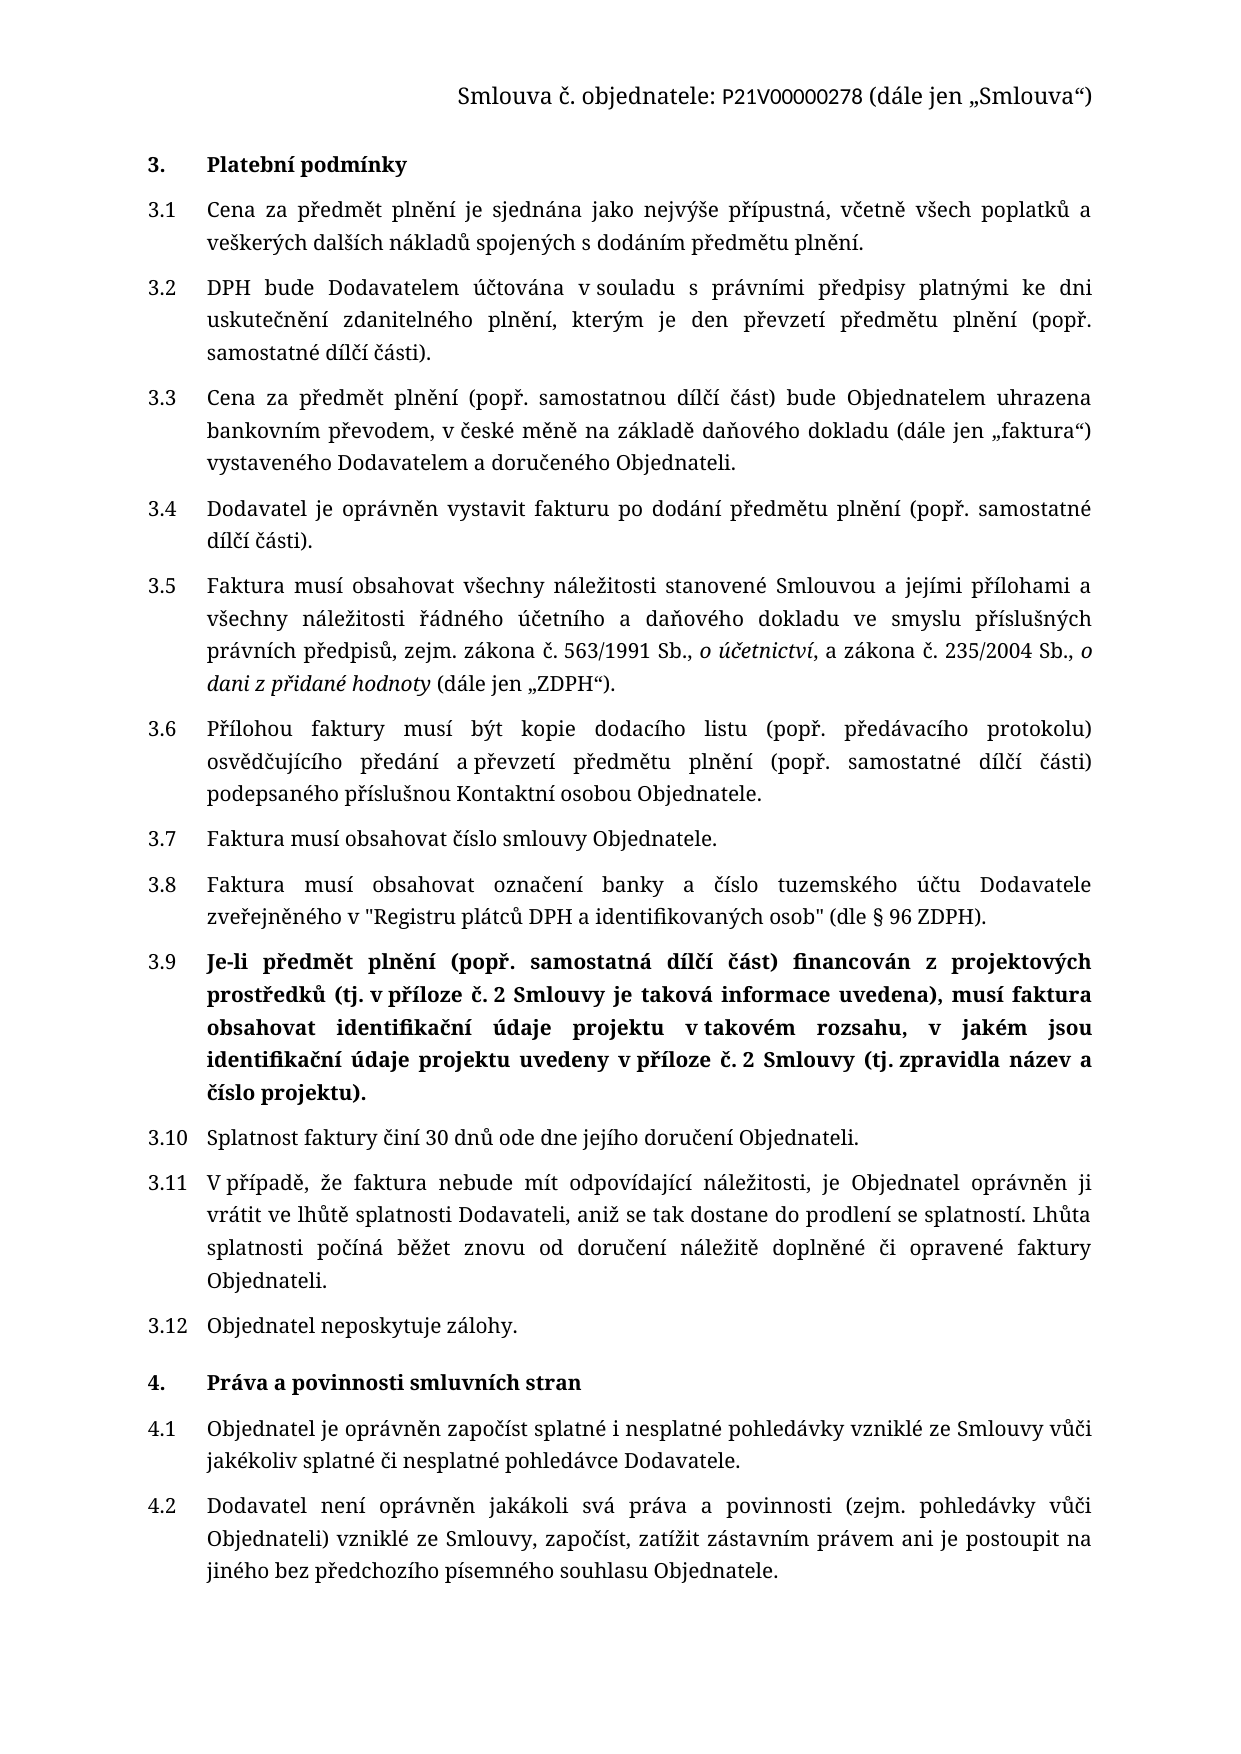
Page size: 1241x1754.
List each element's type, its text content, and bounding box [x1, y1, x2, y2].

list Platební podmínky [148, 150, 1093, 179]
list Práva a povinnosti smluvních stran [148, 1368, 1093, 1397]
list Faktura musí obsahovat označení banky a číslo tuzemského účtu Dodavatele zveřejněného v "Registru plátců DPH a identifikovaných osob" (dle § 96 ZDPH). [148, 870, 1093, 931]
list Splatnost faktury činí 30 dnů ode dne jejího doručení Objednateli. [148, 1123, 1093, 1151]
list Faktura musí obsahovat všechny náležitosti stanovené Smlouvou a jejími přílohami a všechny náležitosti řádného účetního a daňového dokladu ve smyslu příslušných právních předpisů, zejm. zákona č. 563/1991 Sb., o účetnictví, a zákona č. 235/2004 Sb., o dani z přidané hodnoty (dále jen „ZDPH“). [148, 571, 1093, 698]
list V případě, že faktura nebude mít odpovídající náležitosti, je Objednatel oprávněn ji vrátit ve lhůtě splatnosti Dodavateli, aniž se tak dostane do prodlení se splatností. Lhůta splatnosti počíná běžet znovu od doručení náležitě doplněné či opravené faktury Objednateli. [148, 1168, 1093, 1294]
list Dodavatel není oprávněn jakákoli svá práva a povinnosti (zejm. pohledávky vůči Objednateli) vzniklé ze Smlouvy, započíst, zatížit zástavním právem ani je postoupit na jiného bez předchozího písemného souhlasu Objednatele. [148, 1491, 1093, 1585]
list Cena za předmět plnění (popř. samostatnou dílčí část) bude Objednatelem uhrazena bankovním převodem, v české měně na základě daňového dokladu (dále jen „faktura“) vystaveného Dodavatelem a doručeného Objednateli. [148, 383, 1093, 477]
list Objednatel neposkytuje zálohy. [148, 1311, 1093, 1339]
list Faktura musí obsahovat číslo smlouvy Objednatele. [148, 824, 1093, 853]
list Objednatel je oprávněn započíst splatné i nesplatné pohledávky vzniklé ze Smlouvy vůči jakékoliv splatné či nesplatné pohledávce Dodavatele. [148, 1414, 1093, 1475]
list Je-li předmět plnění (popř. samostatná dílčí část) financován z projektových prostředků (tj. v příloze č. 2 Smlouvy je taková informace uvedena), musí faktura obsahovat identifikační údaje projektu v takovém rozsahu, v jakém jsou identifikační údaje projektu uvedeny v příloze č. 2 Smlouvy (tj. zpravidla název a číslo projektu). [148, 947, 1093, 1106]
list Cena za předmět plnění je sjednána jako nejvýše přípustná, včetně všech poplatků a veškerých dalších nákladů spojených s dodáním předmětu plnění. [148, 195, 1093, 256]
list DPH bude Dodavatelem účtována v souladu s právními předpisy platnými ke dni uskutečnění zdanitelného plnění, kterým je den převzetí předmětu plnění (popř. samostatné dílčí části). [148, 273, 1093, 367]
list Dodavatel je oprávněn vystavit fakturu po dodání předmětu plnění (popř. samostatné dílčí části). [148, 494, 1093, 555]
list Přílohou faktury musí být kopie dodacího listu (popř. předávacího protokolu) osvědčujícího předání a převzetí předmětu plnění (popř. samostatné dílčí části) podepsaného příslušnou Kontaktní osobou Objednatele. [148, 714, 1093, 808]
